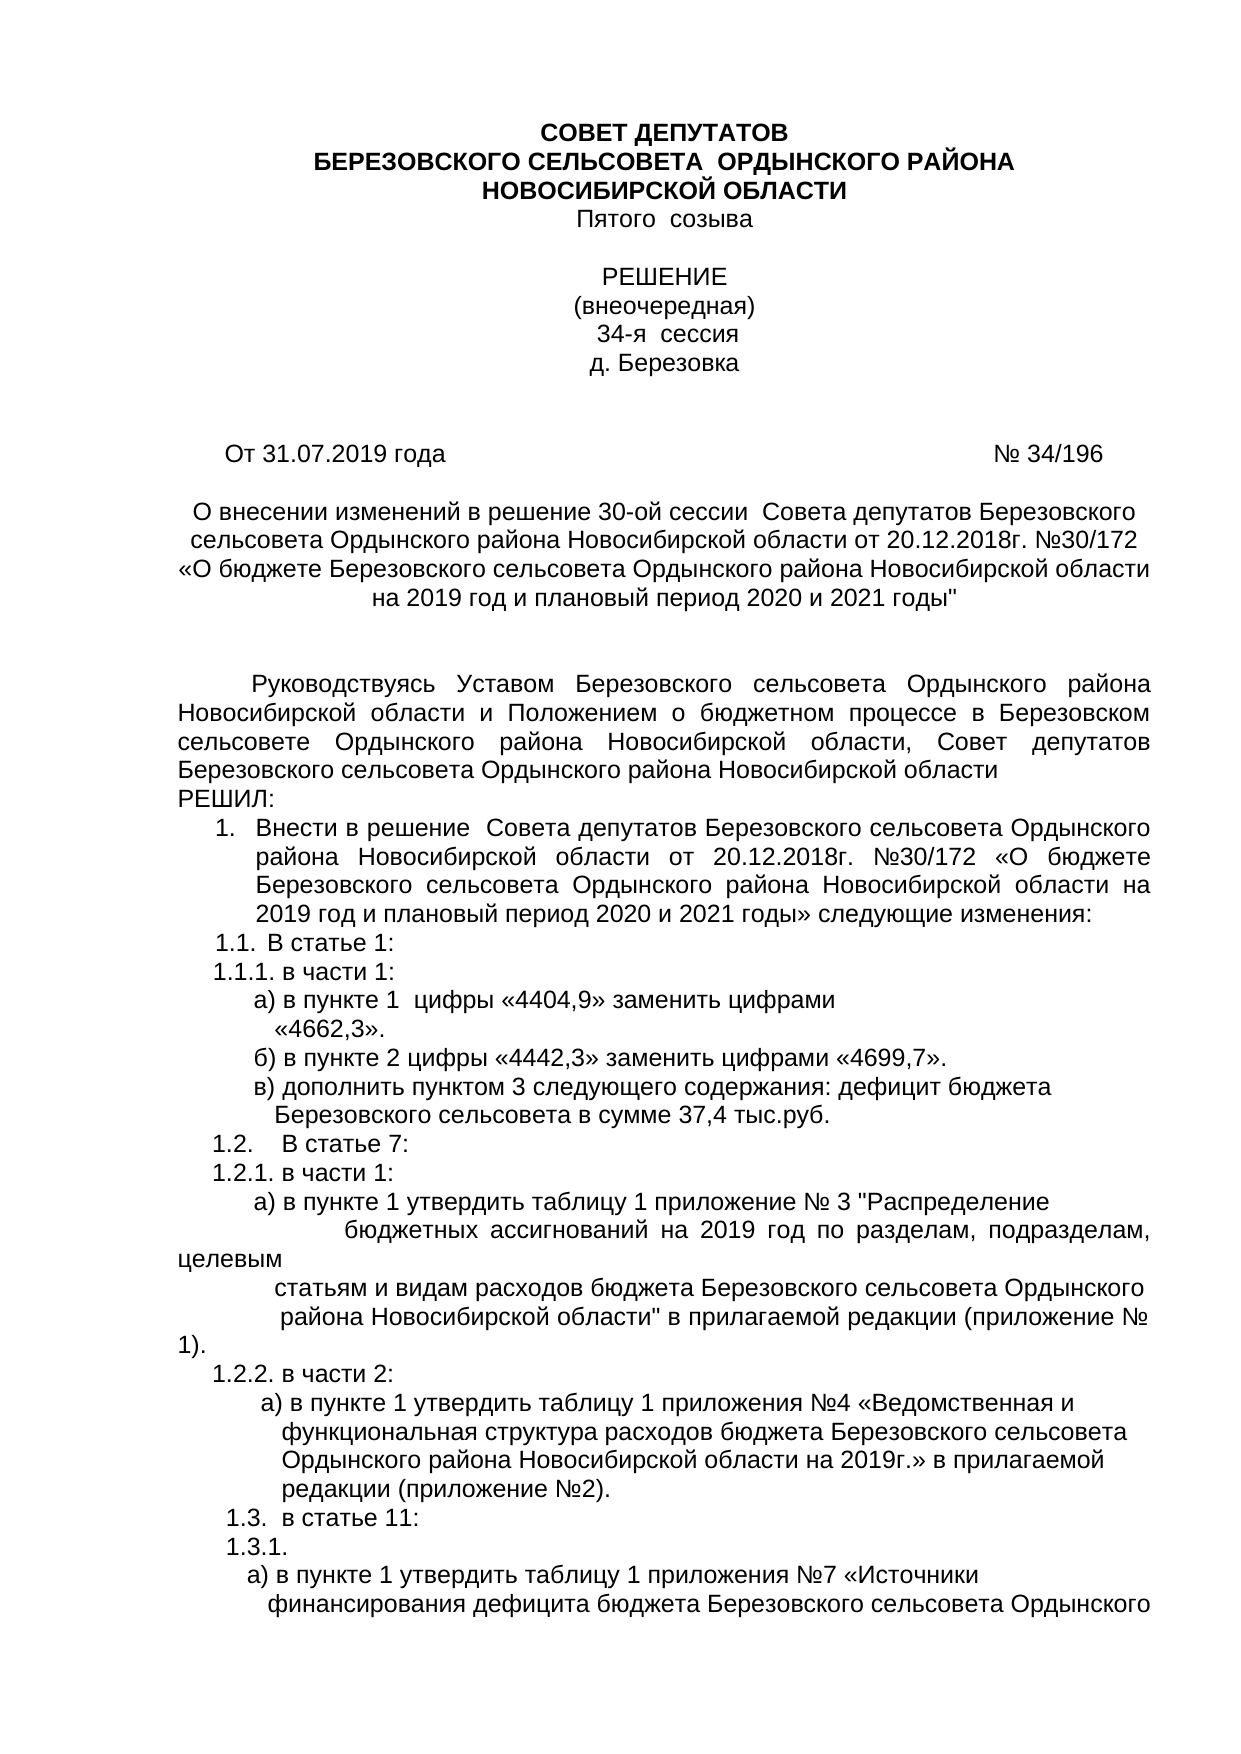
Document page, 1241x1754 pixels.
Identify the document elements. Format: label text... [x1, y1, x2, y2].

text 1.1.1. в части 1: [192, 957, 1152, 985]
text 34-я сессия [177, 319, 1152, 348]
text в) дополнить пунктом 3 следующего содержания: дефицит бюджета [177, 1072, 1152, 1100]
text Березовского сельсовета в сумме 37,4 тыс.руб. [177, 1100, 1152, 1129]
text «4662,3». [177, 1014, 1152, 1043]
text а) в пункте 1 утвердить таблицу 1 приложение № 3 "Распределение [177, 1187, 1152, 1215]
text 1.2.1. в части 1: [177, 1158, 1152, 1187]
text БЕРЕЗОВСКОГО СЕЛЬСОВЕТА ОРДЫНСКОГО РАЙОНА [177, 147, 1152, 176]
text Руководствуясь Уставом Березовского сельсовета Ордынского района Новосибирской области и Положением о бюджетном процессе в Березовском сельсовете Ордынского района Новосибирской области, Совет депутатов Березовского сельсовета Ордынского района Новосибирской области [177, 669, 1152, 784]
text СОВЕТ ДЕПУТАТОВ [177, 118, 1152, 147]
text б) в пункте 2 цифры «4442,3» заменить цифрами «4699,7». [177, 1043, 1152, 1072]
text От 31.07.2019 года № 34/196 [177, 439, 1152, 468]
text бюджетных ассигнований на 2019 год по разделам, подразделам, целевым [177, 1215, 1152, 1273]
list Внести в решение Совета депутатов Березовского сельсовета Ордынского района Новосибирской области от 20.12.2018г. №30/172 «О бюджете Березовского сельсовета Ордынского района Новосибирской области на 2019 год и плановый период 2020 и 2021 годы» следующие изменения: [215, 813, 1152, 928]
text Ордынского района Новосибирской области на 2019г.» в прилагаемой [177, 1445, 1152, 1474]
text функциональная структура расходов бюджета Березовского сельсовета [177, 1417, 1152, 1445]
text НОВОСИБИРСКОЙ ОБЛАСТИ [177, 176, 1152, 204]
list В статье 1: [215, 928, 1152, 957]
text а) в пункте 1 цифры «4404,9» заменить цифрами [177, 985, 1152, 1014]
text 1.2. В статье 7: [177, 1129, 1152, 1158]
text 1.3. в статье 11: [177, 1503, 1152, 1532]
text РЕШИЛ: [177, 784, 1152, 813]
text 1.3.1. [177, 1532, 1152, 1560]
text 1.2.2. в части 2: [177, 1359, 1152, 1388]
text а) в пункте 1 утвердить таблицу 1 приложения №4 «Ведомственная и [177, 1388, 1152, 1417]
text (внеочередная) [177, 291, 1152, 319]
text редакции (приложение №2). [177, 1474, 1152, 1503]
text а) в пункте 1 утвердить таблицу 1 приложения №7 «Источники [177, 1560, 1152, 1589]
text района Новосибирской области" в прилагаемой редакции (приложение № 1). [177, 1302, 1152, 1359]
text финансирования дефицита бюджета Березовского сельсовета Ордынского [177, 1589, 1152, 1618]
text Пятого созыва [177, 204, 1152, 233]
text РЕШЕНИЕ [177, 262, 1152, 291]
text д. Березовка [177, 348, 1152, 377]
text О внесении изменений в решение 30-ой сессии Совета депутатов Березовского сельсовета Ордынского района Новосибирской области от 20.12.2018г. №30/172 «О бюджете Березовского сельсовета Ордынского района Новосибирской области на 2019 год и плановый период 2020 и 2021 годы" [177, 497, 1152, 612]
text статьям и видам расходов бюджета Березовского сельсовета Ордынского [177, 1273, 1152, 1302]
